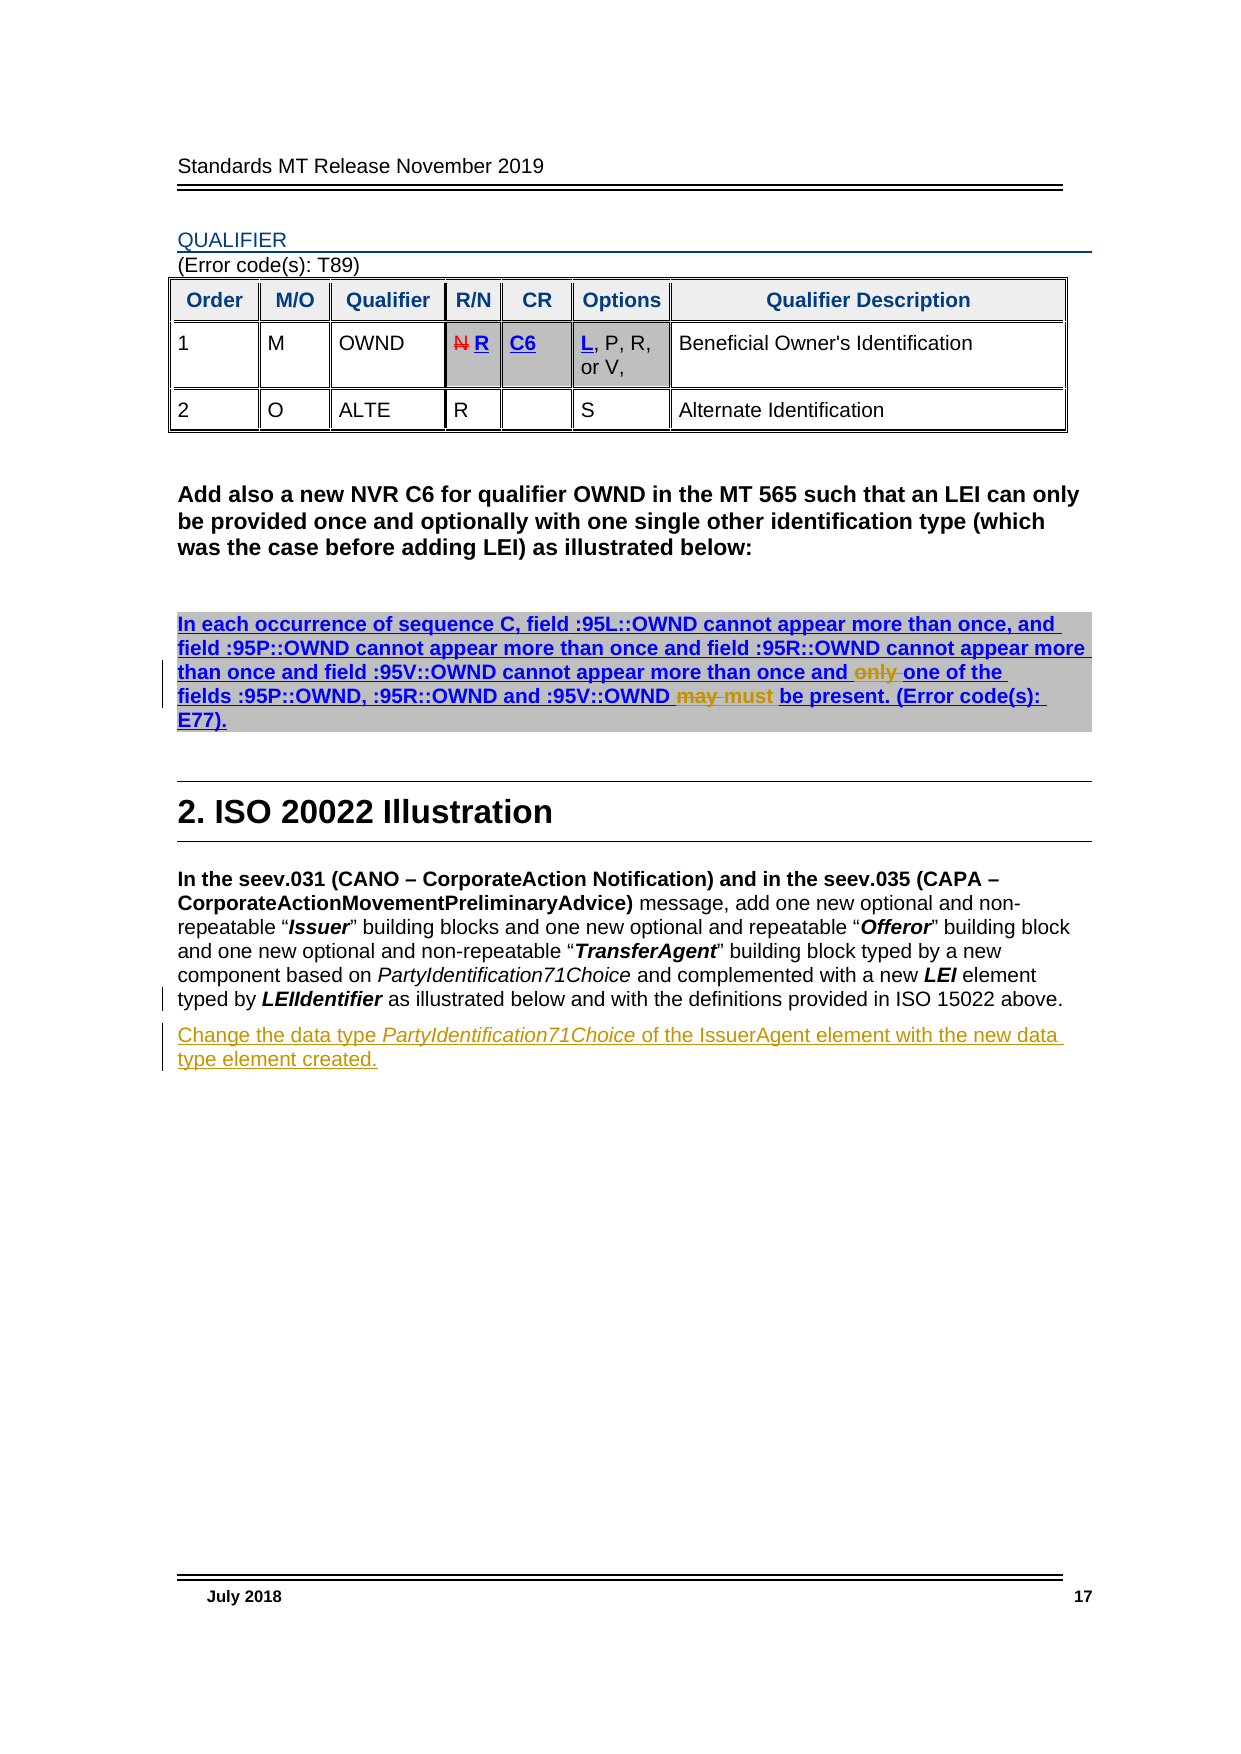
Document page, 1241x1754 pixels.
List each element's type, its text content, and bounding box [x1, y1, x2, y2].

table_cell O [260, 390, 331, 429]
text In the seev.031 (CANO – CorporateAction Notification) and in the seev.035 (CAPA – CorporateActionMovementPreliminaryAdvice) message, add one new optional and non-repeatable “Issuer” building blocks and one new optional and repeatable “Offeror” building block and one new optional and non-repeatable “TransferAgent” building block typed by a new component based on PartyIdentification71Choice and complemented with a new LEI element typed by LEIIdentifier as illustrated below and with the definitions provided in ISO 15022 above. [177, 867, 1092, 1011]
table_header Qualifier [331, 280, 445, 320]
table_cell Alternate Identification [671, 386, 1065, 429]
table_cell L, P, R, or V, [574, 323, 669, 386]
text QUALIFIER [177, 227, 1092, 251]
table_header CR [502, 280, 573, 320]
table_cell N R [447, 323, 500, 386]
table_cell 2 [171, 386, 259, 429]
table_header Order [171, 280, 259, 320]
table_header Options [573, 280, 671, 320]
table_cell M [261, 323, 329, 386]
table_cell C6 [503, 323, 571, 386]
table_cell Beneficial Owner's Identification [671, 320, 1066, 386]
table_header R/N [445, 280, 502, 320]
text 2. ISO 20022 Illustration [177, 782, 1092, 841]
table_cell 1 [169, 320, 259, 386]
text (Error code(s): T89) [177, 253, 1092, 277]
table_cell ALTE [331, 390, 445, 429]
text In each occurrence of sequence C, field :95L::OWND cannot appear more than once, and field :95P::OWND cannot appear more than once and field :95R::OWND cannot appear more than once and field :95V::OWND cannot appear more than once and one of the fields :95P::OWND, :95R::OWND and :95V::OWND be present. (Error code(s): E77). [177, 612, 1092, 657]
table_cell [502, 390, 573, 429]
text Add also a new NVR C6 for qualifier OWND in the MT 565 such that an LEI can only be provided once and optionally with one single other identification type (which was the case before adding LEI) as illustrated below: [177, 481, 1092, 561]
table_cell OWND [332, 323, 444, 386]
table_header M/O [260, 280, 331, 320]
text In each occurrence of sequence C, field :95L::OWND cannot appear more than once, and field :95P::OWND cannot appear more than once and field :95R::OWND cannot appear more than once and field :95V::OWND cannot appear more than once and one of the fields :95P::OWND, :95R::OWND and :95V::OWND be present. (Error code(s): E77). [177, 658, 1092, 732]
table_header Qualifier Description [671, 280, 1065, 320]
table_cell R [445, 390, 502, 429]
table_cell S [573, 390, 671, 429]
